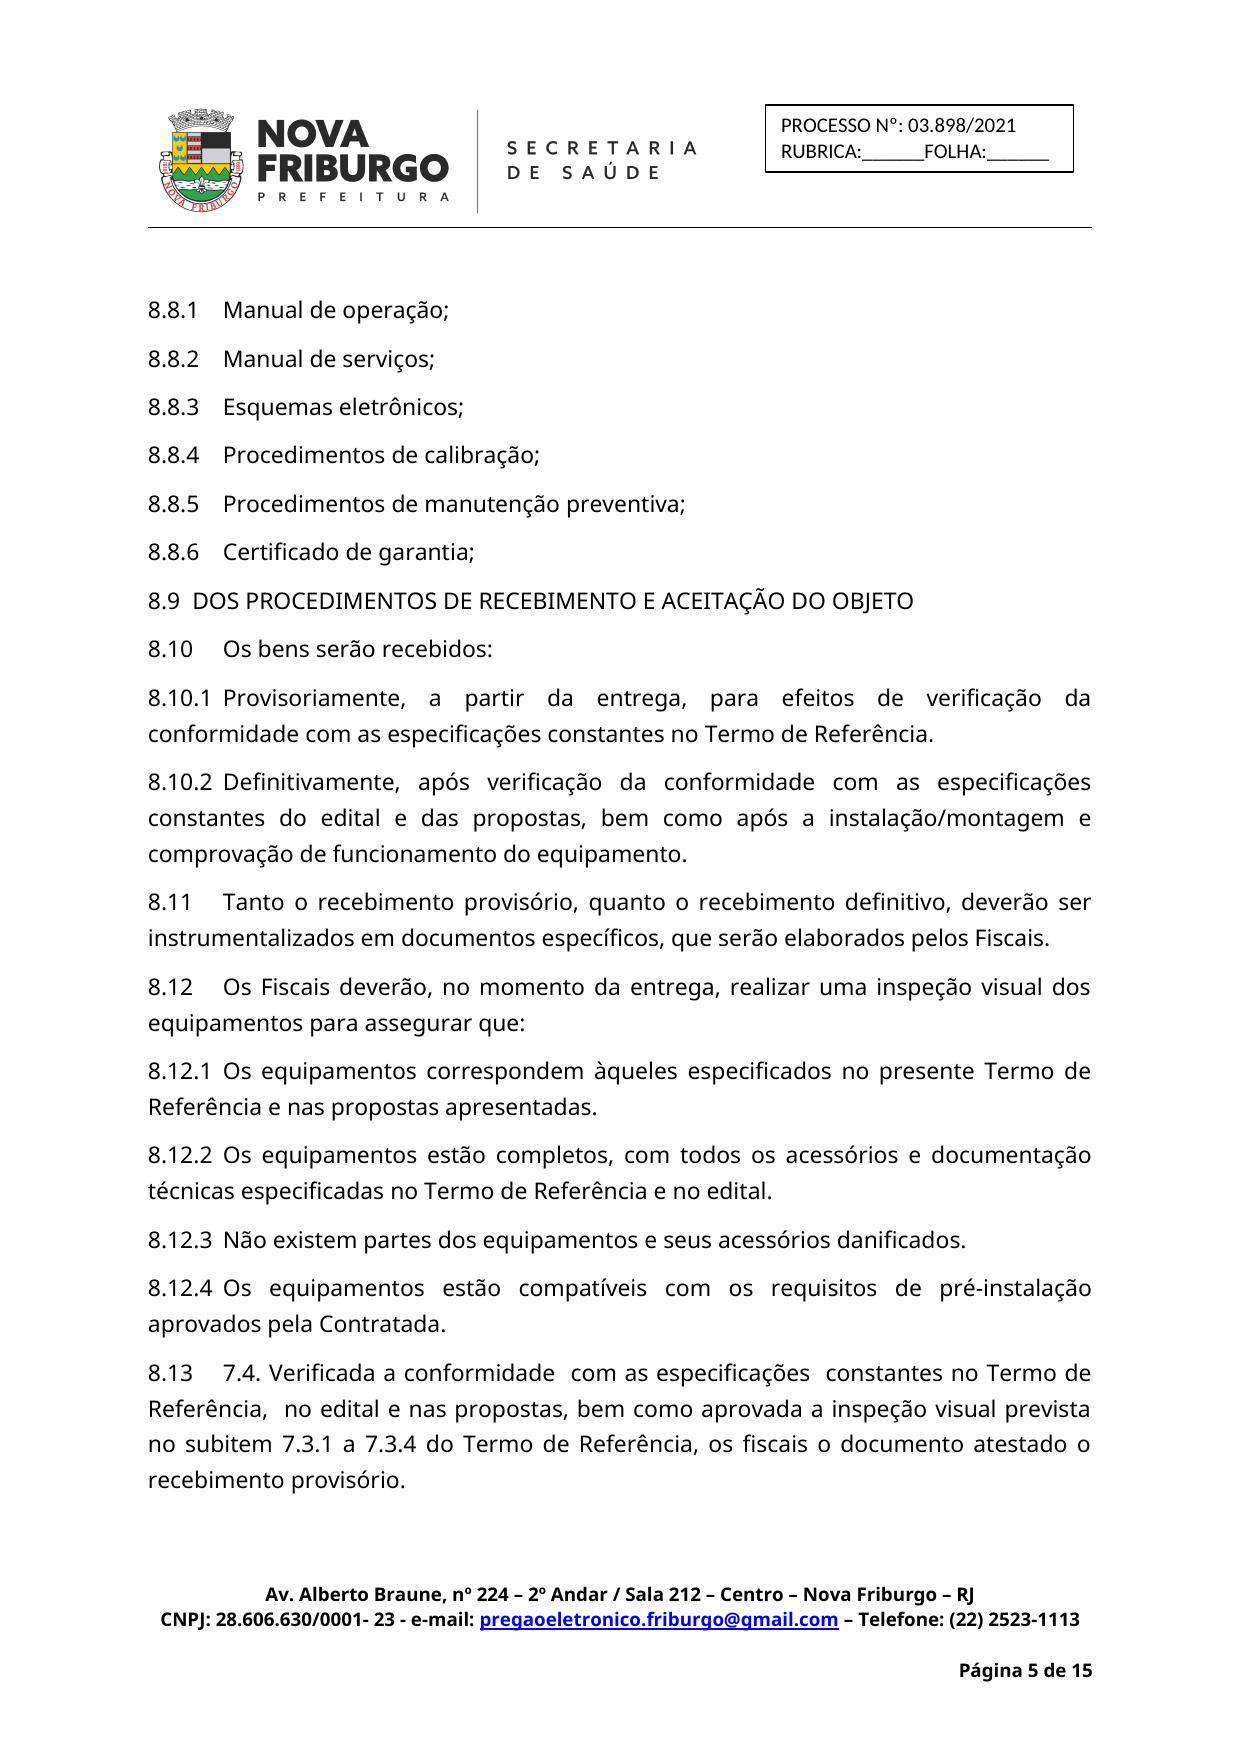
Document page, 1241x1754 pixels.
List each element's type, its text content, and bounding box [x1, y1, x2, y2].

list 7.4. Verificada a conformidade com as especificações constantes no Termo de Referência, no edital e nas propostas, bem como aprovada a inspeção visual prevista no subitem 7.3.1 a 7.3.4 do Termo de Referência, os fiscais o documento atestado o recebimento provisório. [148, 1357, 1092, 1496]
list Os equipamentos correspondem àqueles especificados no presente Termo de Referência e nas propostas apresentadas. [148, 1055, 1092, 1122]
list Manual de serviços; [148, 342, 1092, 374]
list Definitivamente, após verificação da conformidade com as especificações constantes do edital e das propostas, bem como após a instalação/montagem e comprovação de funcionamento do equipamento. [148, 766, 1092, 869]
list Procedimentos de calibração; [148, 439, 1092, 471]
list Manual de operação; [148, 294, 1092, 325]
picture [147, 100, 712, 225]
list Os equipamentos estão compatíveis com os requisitos de pré-instalação aprovados pela Contratada. [148, 1272, 1092, 1339]
list Tanto o recebimento provisório, quanto o recebimento definitivo, deverão ser instrumentalizados em documentos específicos, que serão elaborados pelos Fiscais. [148, 886, 1092, 953]
list Os Fiscais deverão, no momento da entrega, realizar uma inspeção visual dos equipamentos para assegurar que: [148, 971, 1092, 1038]
list Não existem partes dos equipamentos e seus acessórios danificados. [148, 1224, 1092, 1255]
list Os bens serão recebidos: [148, 633, 1092, 664]
list Procedimentos de manutenção preventiva; [148, 488, 1092, 519]
list Esquemas eletrônicos; [148, 391, 1092, 422]
list Provisoriamente, a partir da entrega, para efeitos de verificação da conformidade com as especificações constantes no Termo de Referência. [148, 682, 1092, 749]
list Os equipamentos estão completos, com todos os acessórios e documentação técnicas especificadas no Termo de Referência e no edital. [148, 1139, 1092, 1207]
list DOS PROCEDIMENTOS DE RECEBIMENTO E ACEITAÇÃO DO OBJETO [148, 585, 1092, 616]
list Certificado de garantia; [148, 536, 1092, 567]
